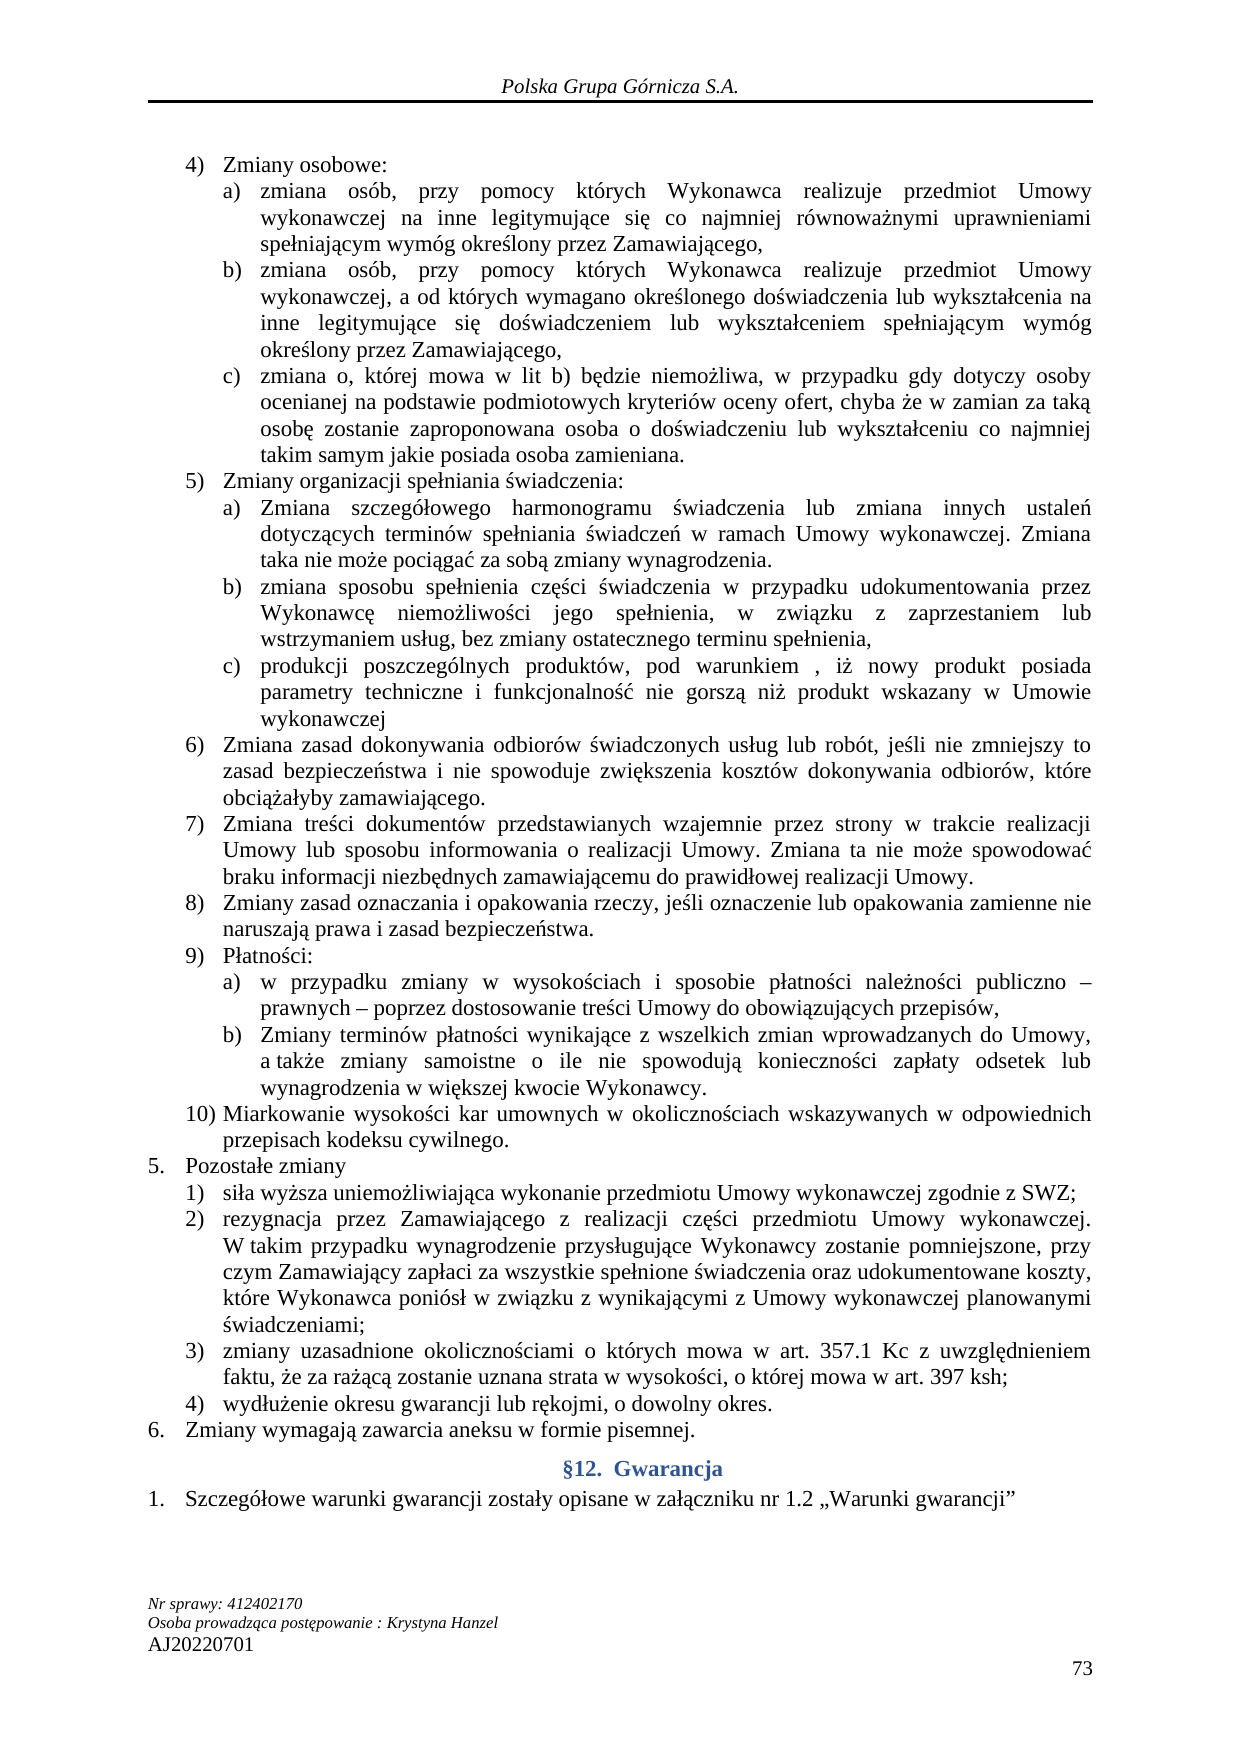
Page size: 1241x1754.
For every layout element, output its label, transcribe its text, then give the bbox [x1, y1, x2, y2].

list Szczegółowe warunki gwarancji zostały opisane w załączniku nr 1.2 „Warunki gwarancji” [148, 1485, 1093, 1512]
list Zmiany zasad oznaczania i opakowania rzeczy, jeśli oznaczenie lub opakowania zamienne nie naruszają prawa i zasad bezpieczeństwa. [185, 889, 1093, 942]
list Zmiany wymagają zawarcia aneksu w formie pisemnej. [148, 1416, 1093, 1442]
list wydłużenie okresu gwarancji lub rękojmi, o dowolny okres. [185, 1390, 1093, 1416]
list produkcji poszczególnych produktów, pod warunkiem , iż nowy produkt posiada parametry techniczne i funkcjonalność nie gorszą niż produkt wskazany w Umowie wykonawczej [223, 652, 1093, 731]
subtitle §12. Gwarancja [193, 1455, 1093, 1481]
list w przypadku zmiany w wysokościach i sposobie płatności należności publiczno – prawnych – poprzez dostosowanie treści Umowy do obowiązujących przepisów, [223, 968, 1093, 1021]
list Zmiana szczegółowego harmonogramu świadczenia lub zmiana innych ustaleń dotyczących terminów spełniania świadczeń w ramach Umowy wykonawczej. Zmiana taka nie może pociągać za sobą zmiany wynagrodzenia. [223, 494, 1093, 573]
list Zmiany osobowe: [185, 151, 1093, 177]
list zmiana o, której mowa w lit b) będzie niemożliwa, w przypadku gdy dotyczy osoby ocenianej na podstawie podmiotowych kryteriów oceny ofert, chyba że w zamian za taką osobę zostanie zaproponowana osoba o doświadczeniu lub wykształceniu co najmniej takim samym jakie posiada osoba zamieniana. [223, 362, 1093, 467]
list Zmiana zasad dokonywania odbiorów świadczonych usług lub robót, jeśli nie zmniejszy to zasad bezpieczeństwa i nie spowoduje zwiększenia kosztów dokonywania odbiorów, które obciążałyby zamawiającego. [185, 731, 1093, 810]
list Zmiana treści dokumentów przedstawianych wzajemnie przez strony w trakcie realizacji Umowy lub sposobu informowania o realizacji Umowy. Zmiana ta nie może spowodować braku informacji niezbędnych zamawiającemu do prawidłowej realizacji Umowy. [185, 810, 1093, 889]
list zmiana osób, przy pomocy których Wykonawca realizuje przedmiot Umowy wykonawczej, a od których wymagano określonego doświadczenia lub wykształcenia na inne legitymujące się doświadczeniem lub wykształceniem spełniającym wymóg określony przez Zamawiającego, [223, 257, 1093, 362]
list Płatności: [185, 942, 1093, 968]
list Pozostałe zmiany [148, 1153, 1093, 1179]
list zmiana osób, przy pomocy których Wykonawca realizuje przedmiot Umowy wykonawczej na inne legitymujące się co najmniej równoważnymi uprawnieniami spełniającym wymóg określony przez Zamawiającego, [223, 177, 1093, 257]
list Zmiany organizacji spełniania świadczenia: [185, 467, 1093, 494]
list siła wyższa uniemożliwiająca wykonanie przedmiotu Umowy wykonawczej zgodnie z SWZ; [185, 1179, 1093, 1205]
list Zmiany terminów płatności wynikające z wszelkich zmian wprowadzanych do Umowy, a także zmiany samoistne o ile nie spowodują konieczności zapłaty odsetek lub wynagrodzenia w większej kwocie Wykonawcy. [223, 1021, 1093, 1100]
list rezygnacja przez Zamawiającego z realizacji części przedmiotu Umowy wykonawczej. W takim przypadku wynagrodzenie przysługujące Wykonawcy zostanie pomniejszone, przy czym Zamawiający zapłaci za wszystkie spełnione świadczenia oraz udokumentowane koszty, które Wykonawca poniósł w związku z wynikającymi z Umowy wykonawczej planowanymi świadczeniami; [185, 1205, 1093, 1337]
list zmiany uzasadnione okolicznościami o których mowa w art. 357.1 Kc z uwzględnieniem faktu, że za rażącą zostanie uznana strata w wysokości, o której mowa w art. 397 ksh; [185, 1337, 1093, 1390]
list Miarkowanie wysokości kar umownych w okolicznościach wskazywanych w odpowiednich przepisach kodeksu cywilnego. [185, 1100, 1093, 1153]
list zmiana sposobu spełnienia części świadczenia w przypadku udokumentowania przez Wykonawcę niemożliwości jego spełnienia, w związku z zaprzestaniem lub wstrzymaniem usług, bez zmiany ostatecznego terminu spełnienia, [223, 573, 1093, 652]
